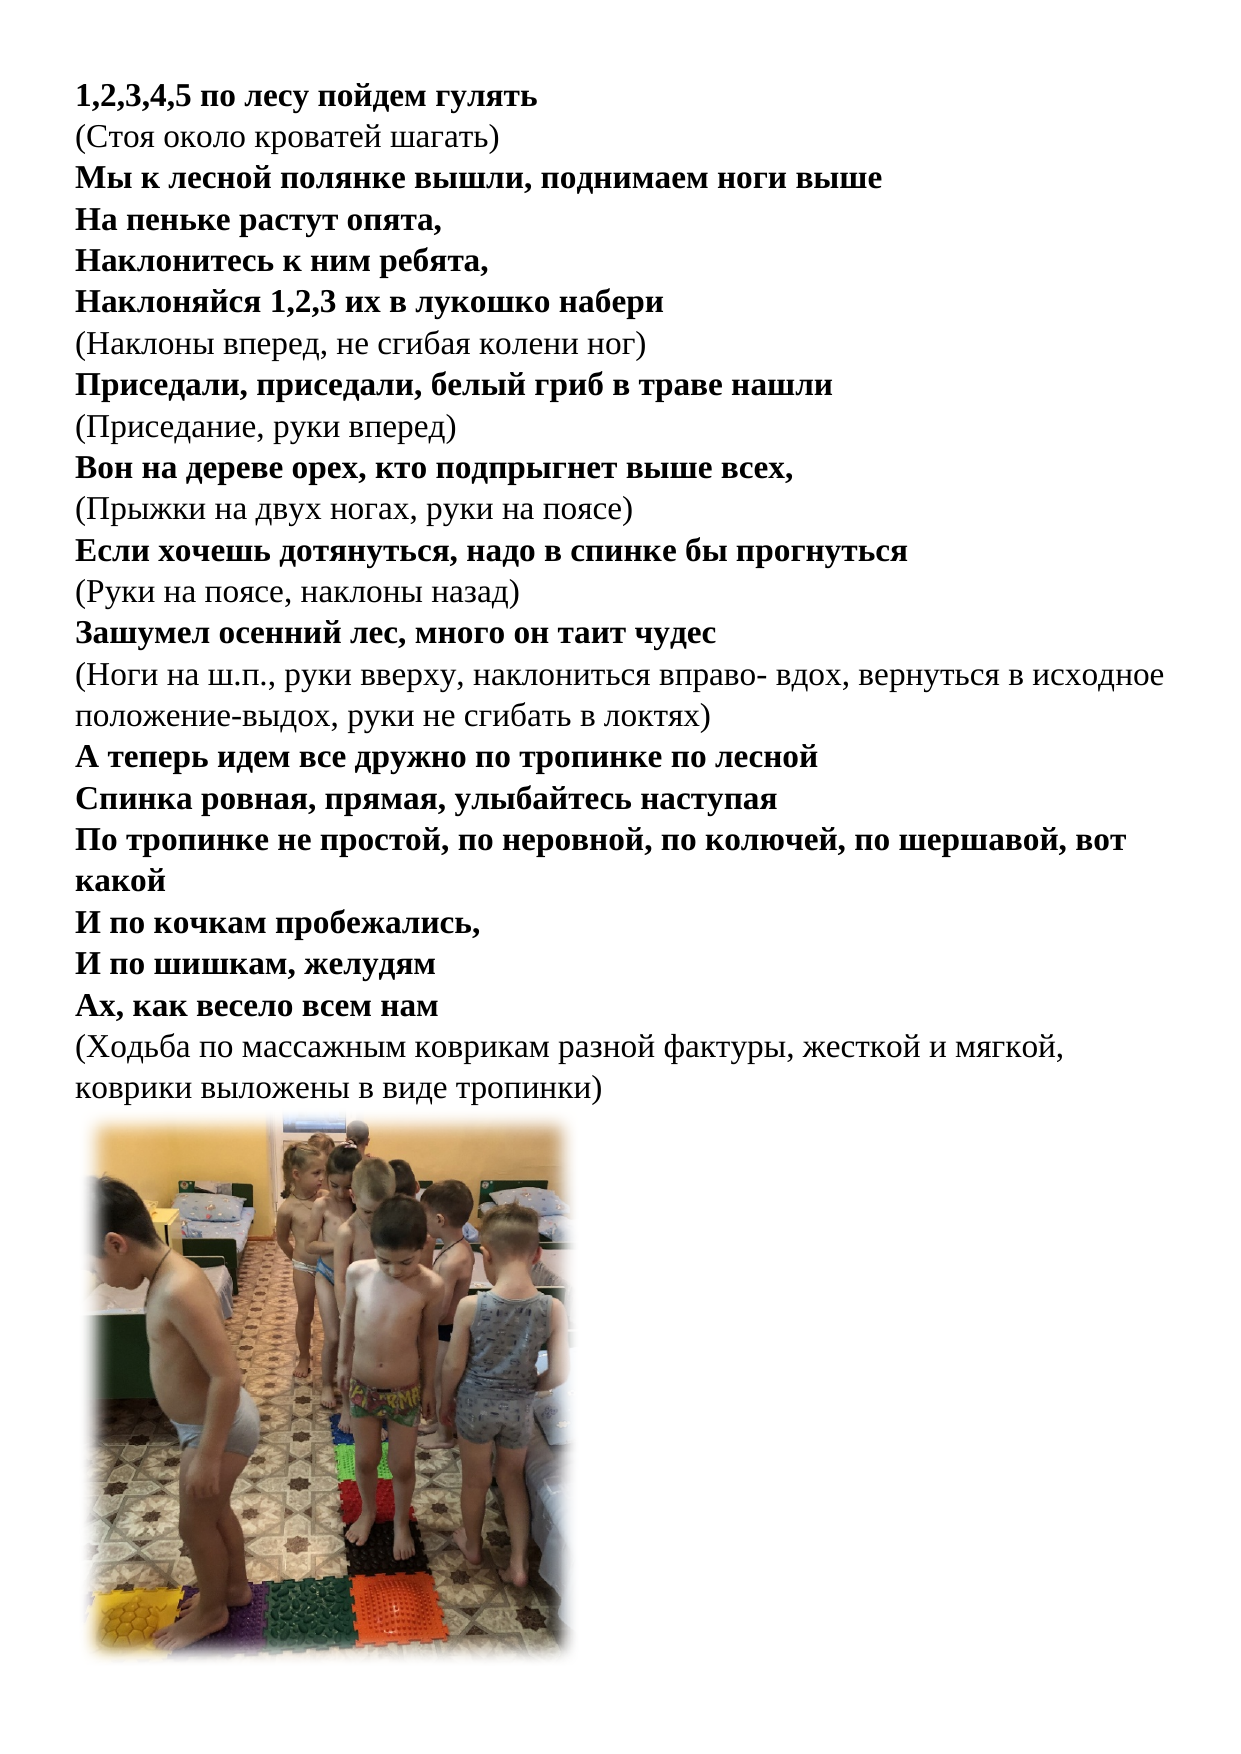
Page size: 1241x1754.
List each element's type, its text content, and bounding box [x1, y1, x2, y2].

text На пеньке растут опята, [75, 199, 1165, 237]
text Наклоняйся 1,2,3 их в лукошко набери [75, 282, 1165, 320]
text И по шишкам, желудям Ах, как весело всем нам [75, 943, 1165, 1023]
text Наклонитесь к ним ребята, [75, 240, 1165, 279]
text (Стоя около кроватей шагать) [75, 116, 1165, 155]
text И по кочкам пробежались, [75, 902, 1165, 940]
text (Руки на поясе, наклоны назад) [75, 571, 1165, 609]
text Если хочешь дотянуться, надо в спинке бы прогнуться [75, 530, 1165, 568]
text Спинка ровная, прямая, улыбайтесь наступая [75, 778, 1165, 816]
text 1,2,3,4,5 по лесу пойдем гулять [75, 75, 1165, 113]
picture [108, 1138, 550, 1638]
text Приседали, приседали, белый гриб в траве нашли [75, 364, 1165, 403]
text (Прыжки на двух ногах, руки на поясе) [75, 488, 1165, 527]
text (Наклоны вперед, не сгибая колени ног) [75, 323, 1165, 361]
text Мы к лесной полянке вышли, поднимаем ноги выше [75, 158, 1165, 196]
text (Ходьба по массажным коврикам разной фактуры, жесткой и мягкой, коврики выложены в виде тропинки) [75, 1026, 1165, 1106]
text По тропинке не простой, по неровной, по колючей, по шершавой, вот какой [75, 819, 1165, 899]
text Зашумел осенний лес, много он таит чудес [75, 613, 1165, 651]
text (Приседание, руки вперед) [75, 406, 1165, 444]
text (Ноги на ш.п., руки вверху, наклониться вправо- вдох, вернуться в исходное положение-выдох, руки не сгибать в локтях) А теперь идем все дружно по тропинке по лесной [75, 654, 1165, 775]
text Вон на дереве орех, кто подпрыгнет выше всех, [75, 447, 1165, 486]
